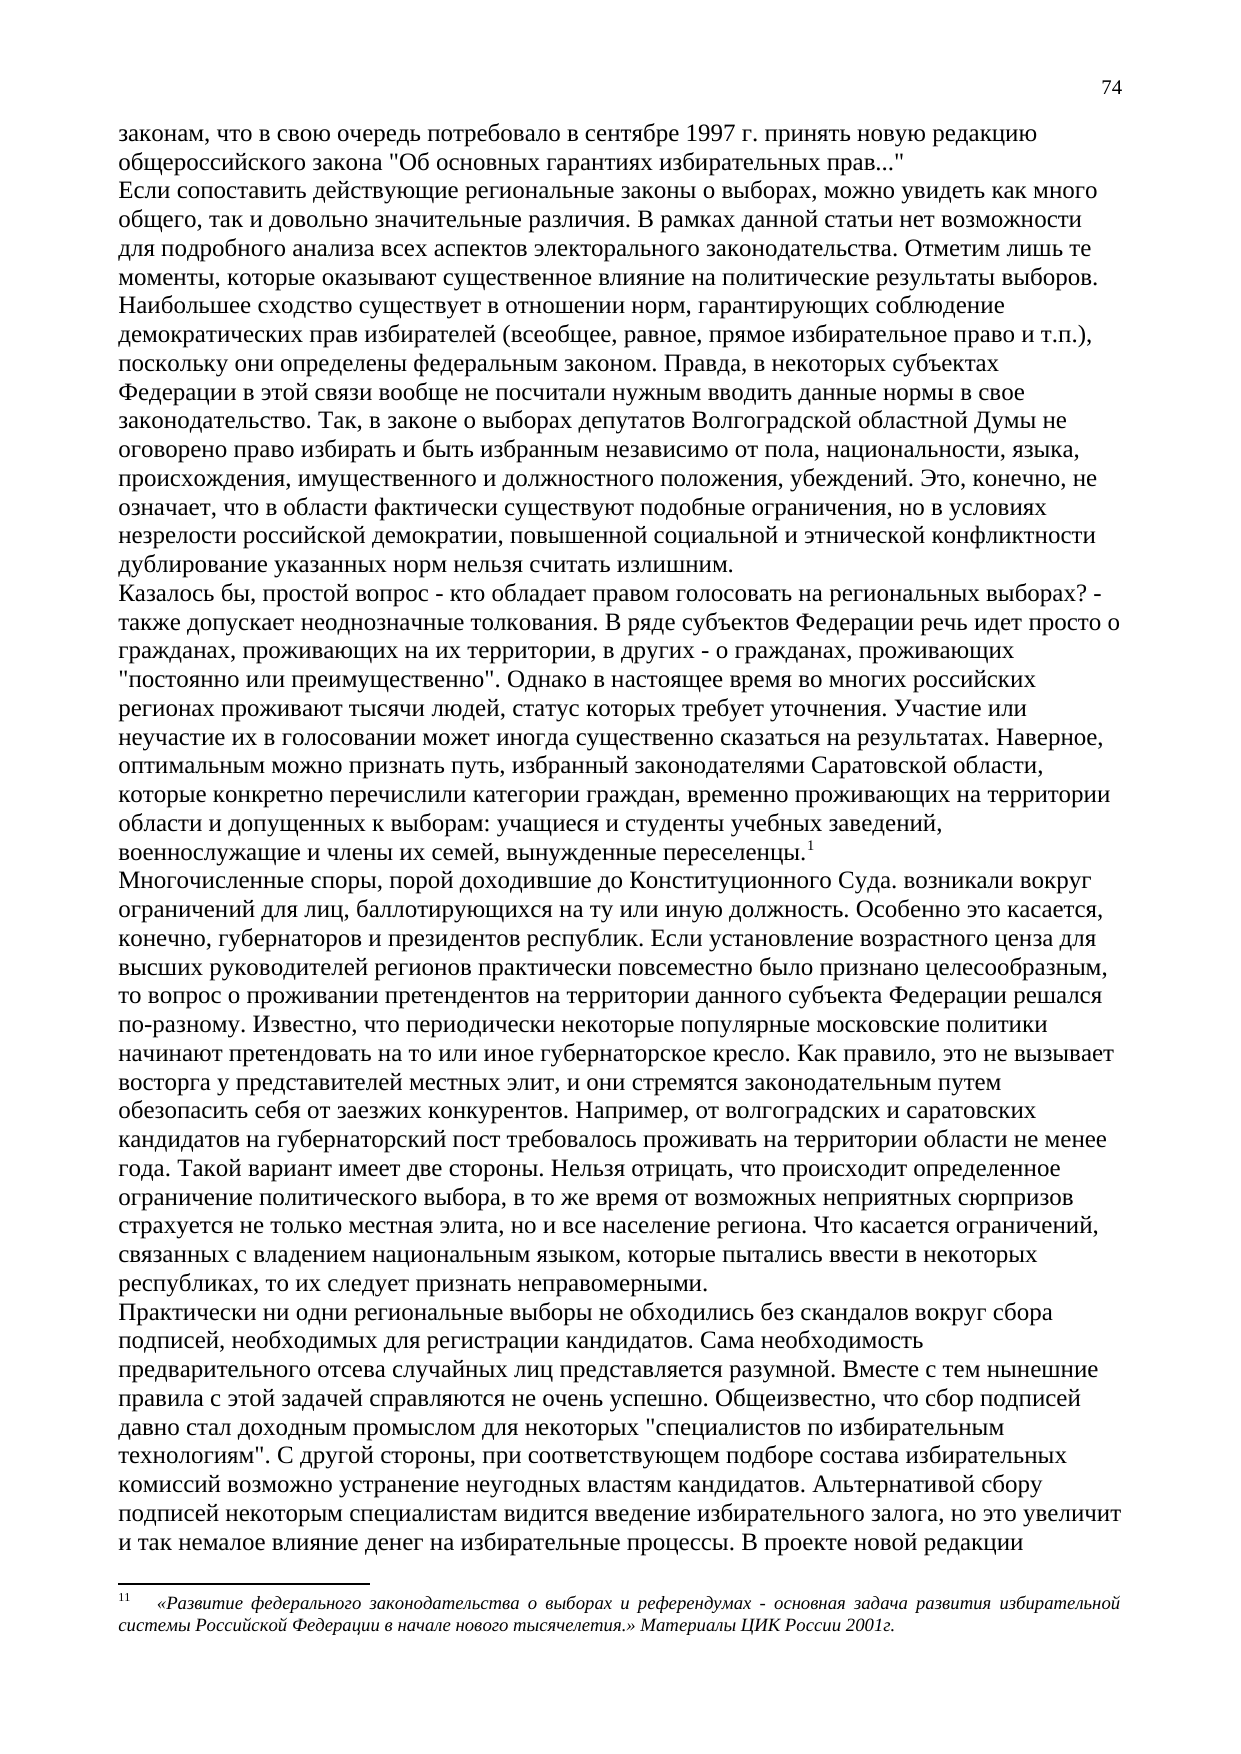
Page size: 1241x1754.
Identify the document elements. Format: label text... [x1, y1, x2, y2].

text Если сопоставить действующие региональные законы о выборах, можно увидеть как много общего, так и довольно значительные различия. В рамках данной статьи нет возможности для подробного анализа всех аспектов электорального законодательства. Отметим лишь те моменты, которые оказывают существенное влияние на политические результаты выборов. Наибольшее сходство существует в отношении норм, гарантирующих соблюдение демократических прав избирателей (всеобщее, равное, прямое избирательное право и т.п.), поскольку они определены федеральным законом. Правда, в некоторых субъектах Федерации в этой связи вообще не посчитали нужным вводить данные нормы в свое законодательство. Так, в законе о выборах депутатов Волгоградской областной Думы не оговорено право избирать и быть избранным независимо от пола, национальности, языка, происхождения, имущественного и должностного положения, убеждений. Это, конечно, не означает, что в области фактически существуют подобные ограничения, но в условиях незрелости российской демократии, повышенной социальной и этнической конфликтности дублирование указанных норм нельзя считать излишним. [118, 176, 1122, 578]
text Казалось бы, простой вопрос - кто обладает правом голосовать на региональных выборах? - также допускает неоднозначные толкования. В ряде субъектов Федерации речь идет просто о гражданах, проживающих на их территории, в других - о гражданах, проживающих "постоянно или преимущественно". Однако в настоящее время во многих российских регионах проживают тысячи людей, статус которых требует уточнения. Участие или неучастие их в голосовании может иногда существенно сказаться на результатах. Наверное, оптимальным можно признать путь, избранный законодателями Саратовской области, которые конкретно перечислили категории граждан, временно проживающих на территории области и допущенных к выборам: учащиеся и студенты учебных заведений, военнослужащие и члены их семей, вынужденные переселенцы.1 [118, 578, 1122, 866]
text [118, 1297, 1122, 1556]
text Многочисленные споры, порой доходившие до Конституционного Суда. возникали вокруг ограничений для лиц, баллотирующихся на ту или иную должность. Особенно это касается, конечно, губернаторов и президентов республик. Если установление возрастного ценза для высших руководителей регионов практически повсеместно было признано целесообразным, то вопрос о проживании претендентов на территории данного субъекта Федерации решался по-разному. Известно, что периодически некоторые популярные московские политики начинают претендовать на то или иное губернаторское кресло. Как правило, это не вызывает восторга у представителей местных элит, и они стремятся законодательным путем обезопасить себя от заезжих конкурентов. Например, от волгоградских и саратовских кандидатов на губернаторский пост требовалось проживать на территории области не менее года. Такой вариант имеет две стороны. Нельзя отрицать, что происходит определенное ограничение политического выбора, в то же время от возможных неприятных сюрпризов страхуется не только местная элита, но и все население региона. Что касается ограничений, связанных с владением национальным языком, которые пытались ввести в некоторых республиках, то их следует признать неправомерными. [118, 866, 1122, 1297]
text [118, 118, 1122, 176]
